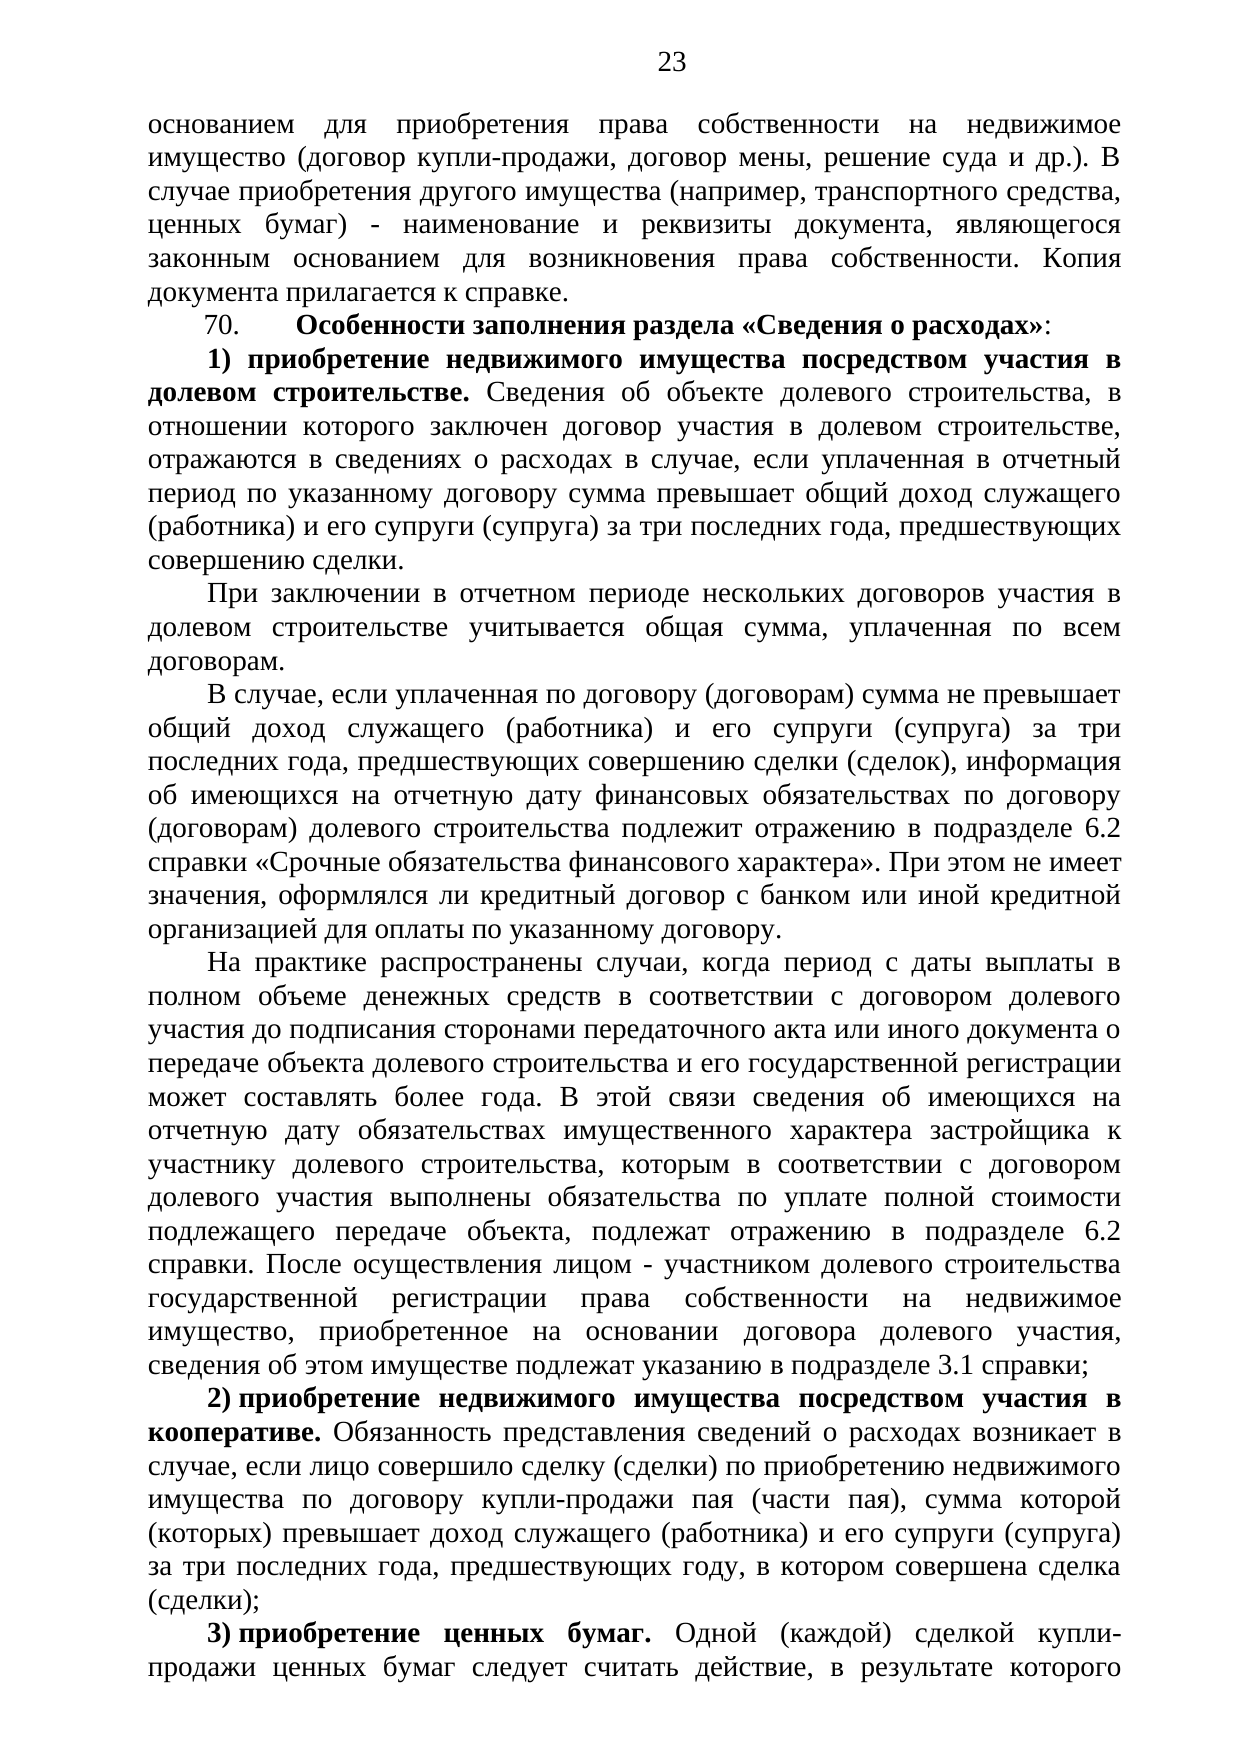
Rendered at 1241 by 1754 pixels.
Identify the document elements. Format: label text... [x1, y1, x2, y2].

text На практике распространены случаи, когда период с даты выплаты в полном объеме денежных средств в соответствии с договором долевого участия до подписания сторонами передаточного акта или иного документа о передаче объекта долевого строительства и его государственной регистрации может составлять более года. В этой связи сведения об имеющихся на отчетную дату обязательствах имущественного характера застройщика к участнику долевого строительства, которым в соответствии с договором долевого участия выполнены обязательства по уплате полной стоимости подлежащего передаче объекта, подлежат отражению в подразделе 6.2 справки. После осуществления лицом - участником долевого строительства государственной регистрации права собственности на недвижимое имущество, приобретенное на основании договора долевого участия, сведения об этом имуществе подлежат указанию в подразделе 3.1 справки; [148, 944, 1122, 1381]
list Особенности заполнения раздела «Сведения о расходах»: [148, 307, 1122, 341]
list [148, 106, 1122, 307]
text 2) приобретение недвижимого имущества посредством участия в кооперативе. Обязанность представления сведений о расходах возникает в случае, если лицо совершило сделку (сделки) по приобретению недвижимого имущества по договору купли-продажи пая (части пая), сумма которой (которых) превышает доход служащего (работника) и его супруги (супруга) за три последних года, предшествующих году, в котором совершена сделка (сделки); [148, 1381, 1122, 1615]
text В случае, если уплаченная по договору (договорам) сумма не превышает общий доход служащего (работника) и его супруги (супруга) за три последних года, предшествующих совершению сделки (сделок), информация об имеющихся на отчетную дату финансовых обязательствах по договору (договорам) долевого строительства подлежит отражению в подразделе 6.2 справки «Срочные обязательства финансового характера». При этом не имеет значения, оформлялся ли кредитный договор с банком или иной кредитной организацией для оплаты по указанному договору. [148, 676, 1122, 944]
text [148, 1615, 1122, 1682]
text При заключении в отчетном периоде нескольких договоров участия в долевом строительстве учитывается общая сумма, уплаченная по всем договорам. [148, 576, 1122, 676]
text 1) приобретение недвижимого имущества посредством участия в долевом строительстве. Сведения об объекте долевого строительства, в отношении которого заключен договор участия в долевом строительстве, отражаются в сведениях о расходах в случае, если уплаченная в отчетный период по указанному договору сумма превышает общий доход служащего (работника) и его супруги (супруга) за три последних года, предшествующих совершению сделки. [148, 341, 1122, 576]
